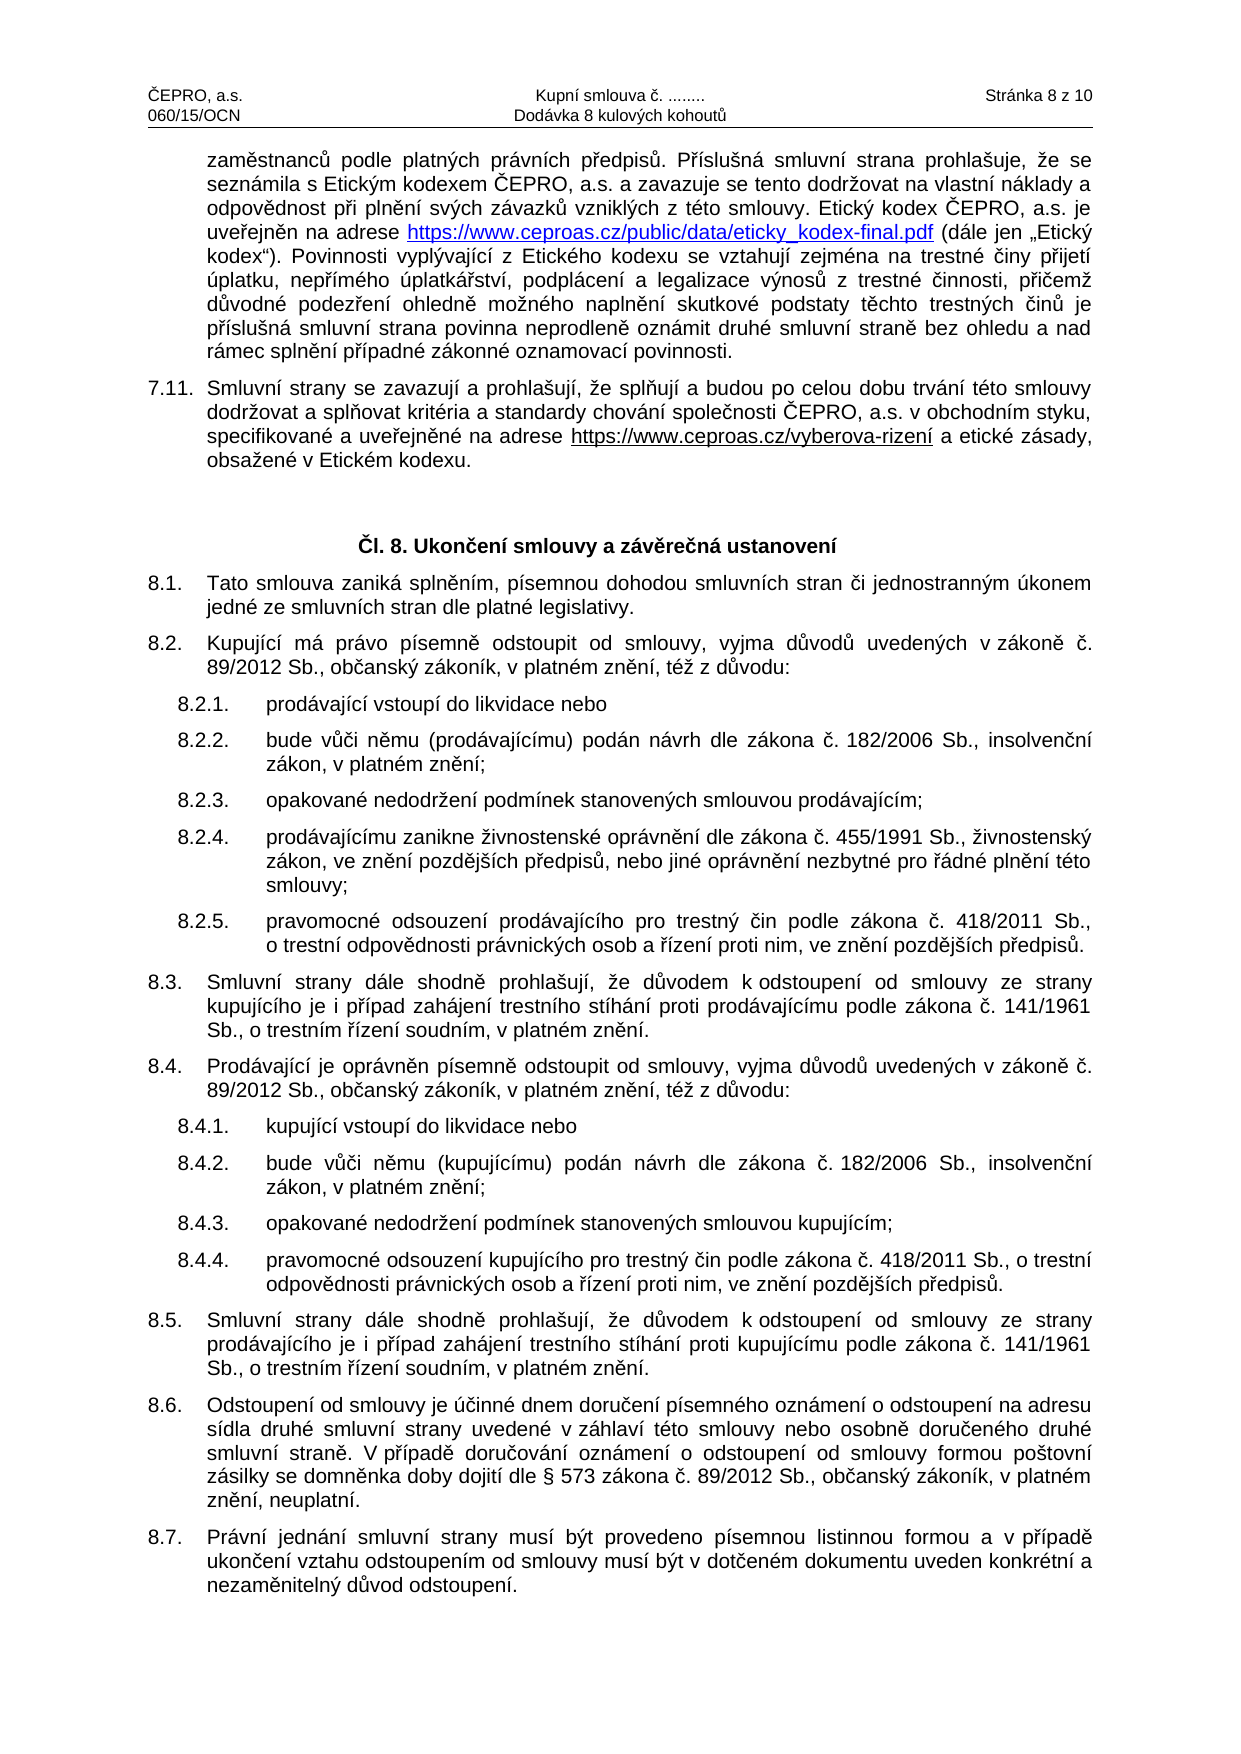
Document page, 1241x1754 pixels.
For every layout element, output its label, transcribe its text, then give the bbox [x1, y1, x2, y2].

text bude vůči němu (prodávajícímu) podán návrh dle zákona č. 182/2006 Sb., insolvenční zákon, v platném znění; [177, 728, 1093, 776]
text pravomocné odsouzení prodávajícího pro trestný čin podle zákona č. 418/2011 Sb., o trestní odpovědnosti právnických osob a řízení proti nim, ve znění pozdějších předpisů. [177, 909, 1093, 957]
text Ukončení smlouvy a závěrečná ustanovení [102, 534, 1093, 558]
list Smluvní strany dále shodně prohlašují, že důvodem k odstoupení od smlouvy ze strany prodávajícího je i případ zahájení trestního stíhání proti kupujícímu podle zákona č. 141/1961 Sb., o trestním řízení soudním, v platném znění. [148, 1308, 1093, 1380]
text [148, 148, 1093, 363]
text Právní jednání smluvní strany musí být provedeno písemnou listinnou formou a v případě ukončení vztahu odstoupením od smlouvy musí být v dotčeném dokumentu uveden konkrétní a nezaměnitelný důvod odstoupení. [148, 1525, 1093, 1597]
text opakované nedodržení podmínek stanovených smlouvou prodávajícím; [177, 788, 1093, 812]
text opakované nedodržení podmínek stanovených smlouvou kupujícím; [177, 1211, 1093, 1235]
text Prodávající je oprávněn písemně odstoupit od smlouvy, vyjma důvodů uvedených v zákoně č. 89/2012 Sb., občanský zákoník, v platném znění, též z důvodu: [148, 1054, 1093, 1102]
list Smluvní strany dále shodně prohlašují, že důvodem k odstoupení od smlouvy ze strany kupujícího je i případ zahájení trestního stíhání proti prodávajícímu podle zákona č. 141/1961 Sb., o trestním řízení soudním, v platném znění. [148, 969, 1093, 1041]
text Kupující má právo písemně odstoupit od smlouvy, vyjma důvodů uvedených v zákoně č. 89/2012 Sb., občanský zákoník, v platném znění, též z důvodu: [148, 631, 1093, 679]
text Smluvní strany se zavazují a prohlašují, že splňují a budou po celou dobu trvání této smlouvy dodržovat a splňovat kritéria a standardy chování společnosti ČEPRO, a.s. v obchodním styku, specifikované a uveřejněné na adrese https://www.ceproas.cz/vyberova-rizení a etické zásady, obsažené v Etickém kodexu. [148, 376, 1093, 472]
text Odstoupení od smlouvy je účinné dnem doručení písemného oznámení o odstoupení na adresu sídla druhé smluvní strany uvedené v záhlaví této smlouvy nebo osobně doručeného druhé smluvní straně. V případě doručování oznámení o odstoupení od smlouvy formou poštovní zásilky se domněnka doby dojití dle § 573 zákona č. 89/2012 Sb., občanský zákoník, v platném znění, neuplatní. [148, 1392, 1093, 1512]
text kupující vstoupí do likvidace nebo [177, 1114, 1093, 1138]
text bude vůči němu (kupujícímu) podán návrh dle zákona č. 182/2006 Sb., insolvenční zákon, v platném znění; [177, 1151, 1093, 1199]
text prodávajícímu zanikne živnostenské oprávnění dle zákona č. 455/1991 Sb., živnostenský zákon, ve znění pozdějších předpisů, nebo jiné oprávnění nezbytné pro řádné plnění této smlouvy; [177, 825, 1093, 897]
text Tato smlouva zaniká splněním, písemnou dohodou smluvních stran či jednostranným úkonem jedné ze smluvních stran dle platné legislativy. [148, 571, 1093, 618]
text pravomocné odsouzení kupujícího pro trestný čin podle zákona č. 418/2011 Sb., o trestní odpovědnosti právnických osob a řízení proti nim, ve znění pozdějších předpisů. [177, 1248, 1093, 1296]
text prodávající vstoupí do likvidace nebo [177, 691, 1093, 715]
